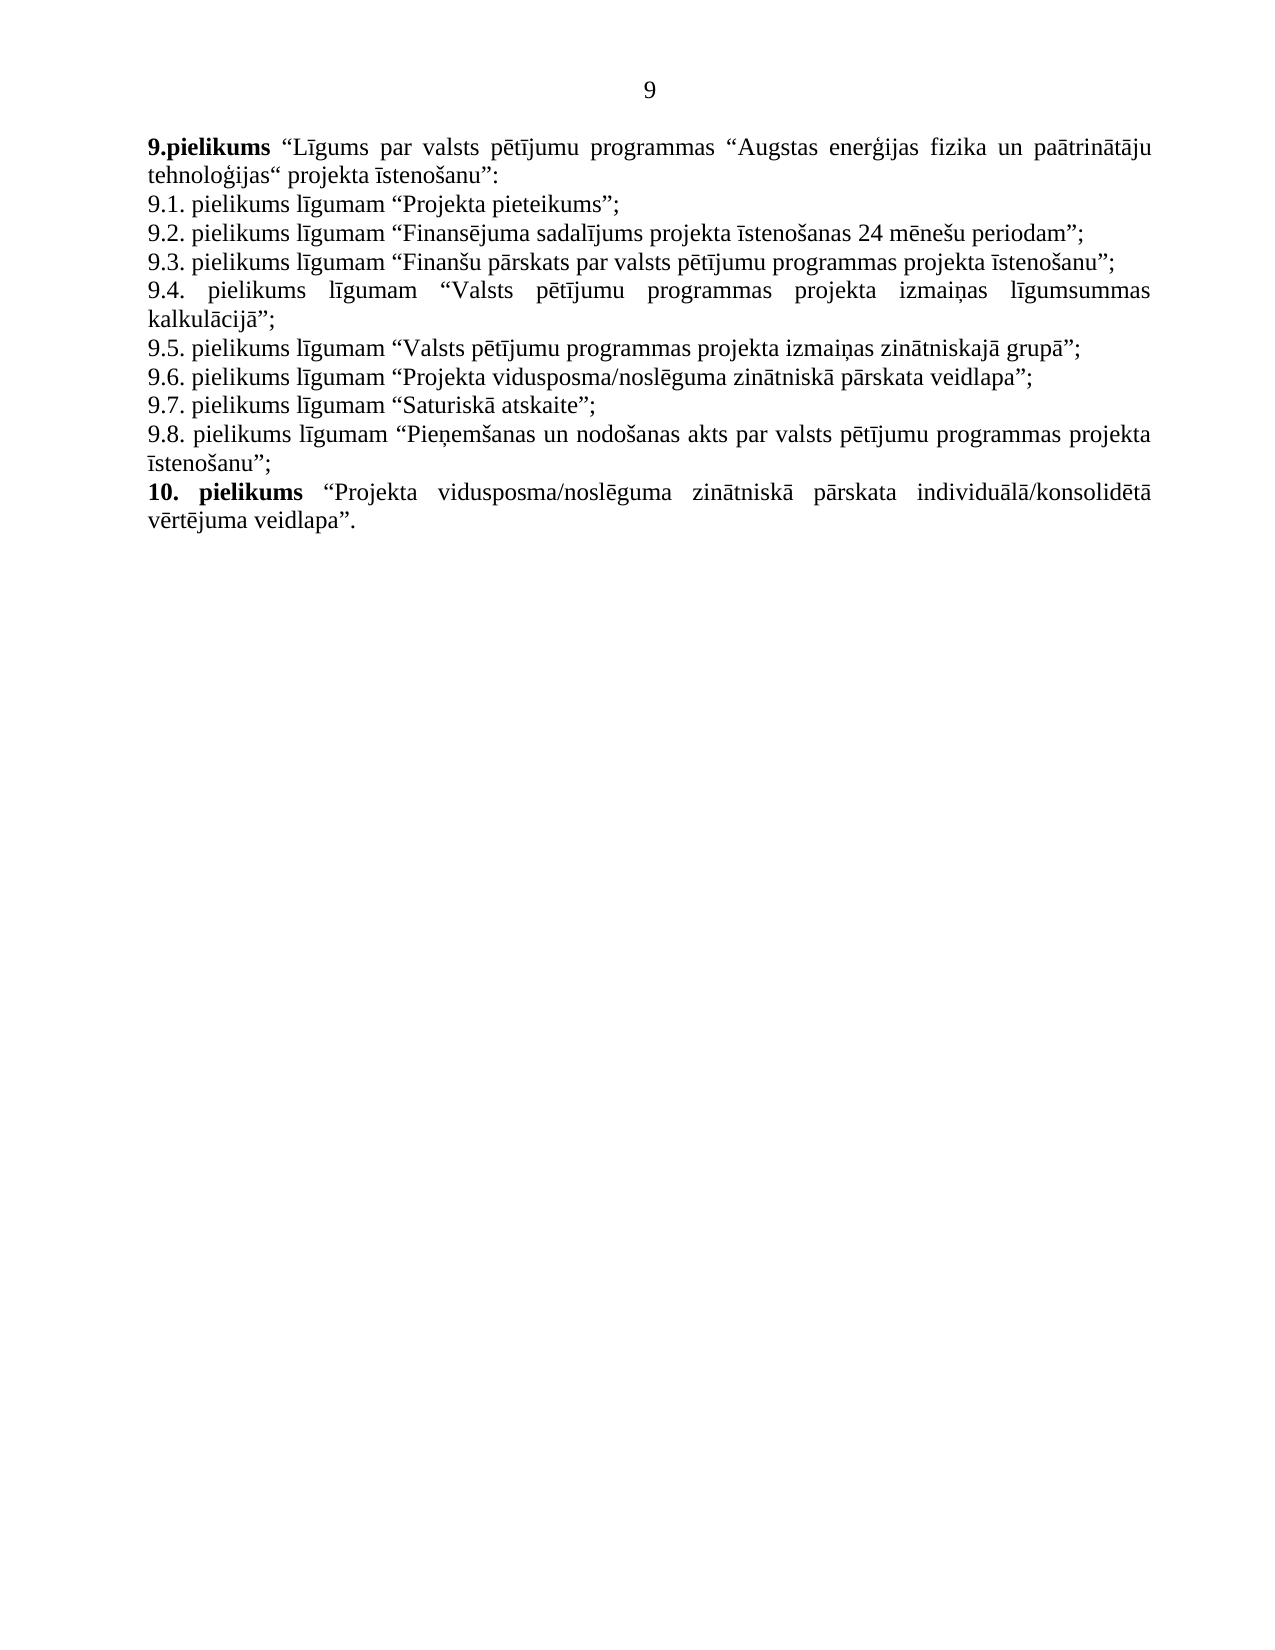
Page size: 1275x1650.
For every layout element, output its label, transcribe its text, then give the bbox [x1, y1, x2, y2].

text 9.6. pielikums līgumam “Projekta noslēguma zinātniskā pārskata veidlapa”; [148, 362, 1152, 391]
text 9.1. pielikums līgumam “Projekta pieteikums”; [148, 189, 1152, 218]
text 9.8. pielikums līgumam “Pieņemšanas un nodošanas akts par valsts pētījumu programmas projekta īstenošanu”; [148, 419, 1152, 477]
text 9.7. pielikums līgumam “Saturiskā atskaite”; [148, 391, 1152, 419]
text 9.4. pielikums līgumam “Valsts pētījumu programmas projekta izmaiņas līgumsummas kalkulācijā”; [148, 276, 1152, 333]
text 9.5. pielikums līgumam “Valsts pētījumu programmas projekta izmaiņas zinātniskajā grupā”; [148, 333, 1152, 362]
text 9.3. pielikums līgumam “Finanšu pārskats par valsts pētījumu programmas projekta īstenošanu”; [148, 247, 1152, 276]
text 10. pielikums “Projekta noslēguma zinātniskā pārskata individuālā/konsolidētā vērtējuma veidlapa”. [148, 477, 1152, 534]
text 9.pielikums “Līgums par valsts pētījumu programmas ““ projekta īstenošanu”: [148, 132, 1152, 189]
text 9.2. pielikums līgumam “Finansējuma sadalījums projekta īstenošanas mēnešu periodam”; [148, 218, 1152, 247]
